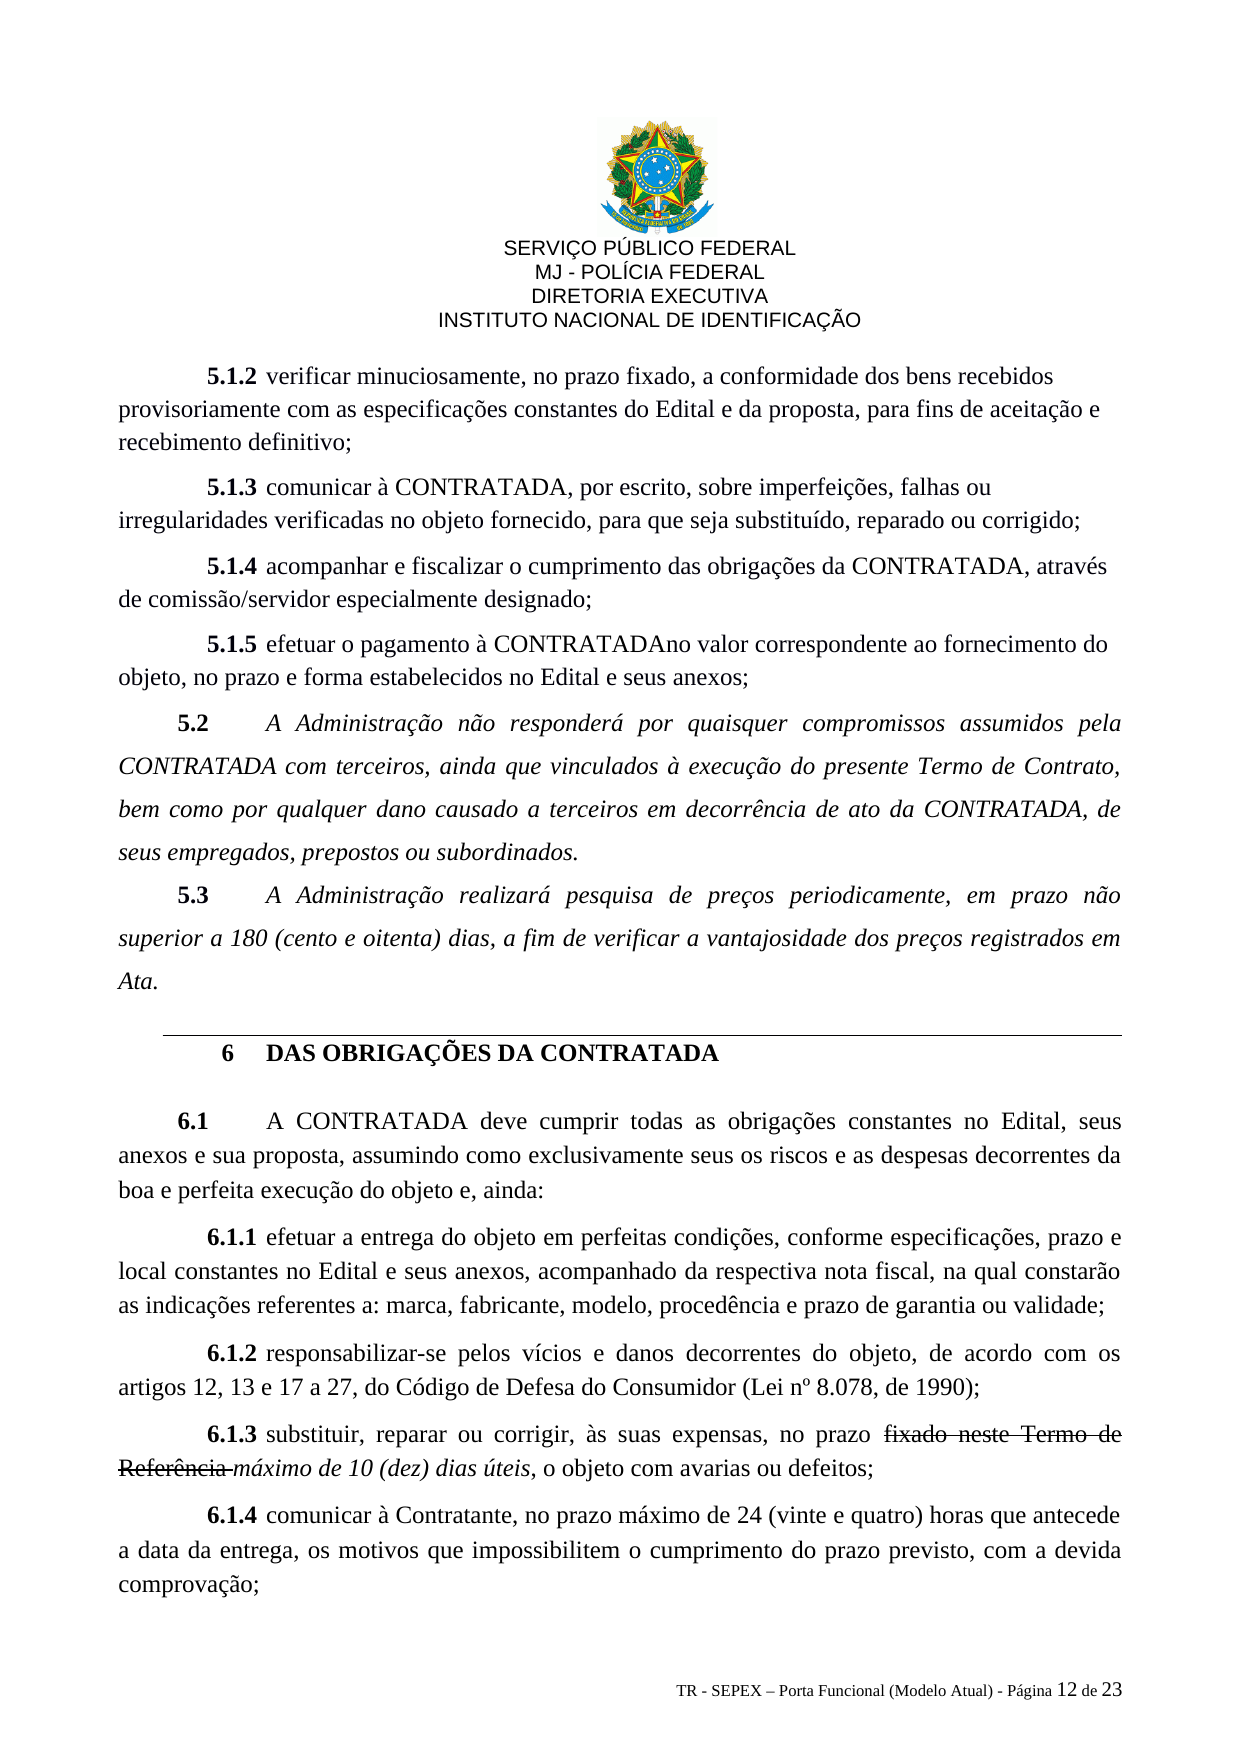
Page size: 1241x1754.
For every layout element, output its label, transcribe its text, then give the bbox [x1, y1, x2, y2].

list acompanhar e fiscalizar o cumprimento das obrigações da CONTRATADA, através de comissão/servidor especialmente designado; [118, 551, 1122, 612]
list verificar minuciosamente, no prazo fixado, a conformidade dos bens recebidos provisoriamente com as especificações constantes do Edital e da proposta, para fins de aceitação e recebimento definitivo; [118, 361, 1122, 456]
text A Administração não responderá por quaisquer compromissos assumidos pela CONTRATADA com terceiros, ainda que vinculados à execução do presente Termo de Contrato, bem como por qualquer dano causado a terceiros em decorrência de ato da CONTRATADA, de seus empregados, prepostos ou subordinados. [118, 708, 1122, 866]
list comunicar à Contratante, no prazo máximo de 24 (vinte e quatro) horas que antecede a data da entrega, os motivos que impossibilitem o cumprimento do prazo previsto, com a devida comprovação; [118, 1501, 1122, 1598]
picture [597, 117, 718, 237]
list comunicar à CONTRATADA, por escrito, sobre imperfeições, falhas ou irregularidades verificadas no objeto fornecido, para que seja substituído, reparado ou corrigido; [118, 472, 1122, 534]
list responsabilizar-se pelos vícios e danos decorrentes do objeto, de acordo com os artigos 12, 13 e 17 a 27, do Código de Defesa do Consumidor (Lei nº 8.078, de 1990); [118, 1338, 1122, 1401]
list substituir, reparar ou corrigir, às suas expensas, no prazo fixado neste Termo de Referência máximo de 10 (dez) dias úteis, o objeto com avarias ou defeitos; [118, 1419, 1122, 1482]
list efetuar a entrega do objeto em perfeitas condições, conforme especificações, prazo e local constantes no Edital e seus anexos, acompanhado da respectiva nota fiscal, na qual constarão as indicações referentes a: marca, fabricante, modelo, procedência e prazo de garantia ou validade; [118, 1222, 1122, 1319]
list efetuar o pagamento à CONTRATADAno valor correspondente ao fornecimento do objeto, no prazo e forma estabelecidos no Edital e seus anexos; [118, 629, 1122, 691]
text A Administração realizará pesquisa de preços periodicamente, em prazo não superior a 180 (cento e oitenta) dias, a fim de verificar a vantajosidade dos preços registrados em Ata. [118, 880, 1122, 995]
list A CONTRATADA deve cumprir todas as obrigações constantes no Edital, seus anexos e sua proposta, assumindo como exclusivamente seus os riscos e as despesas decorrentes da boa e perfeita execução do objeto e, ainda: [118, 1106, 1122, 1203]
text DAS OBRIGAÇÕES DA CONTRATADA [162, 1036, 1122, 1066]
